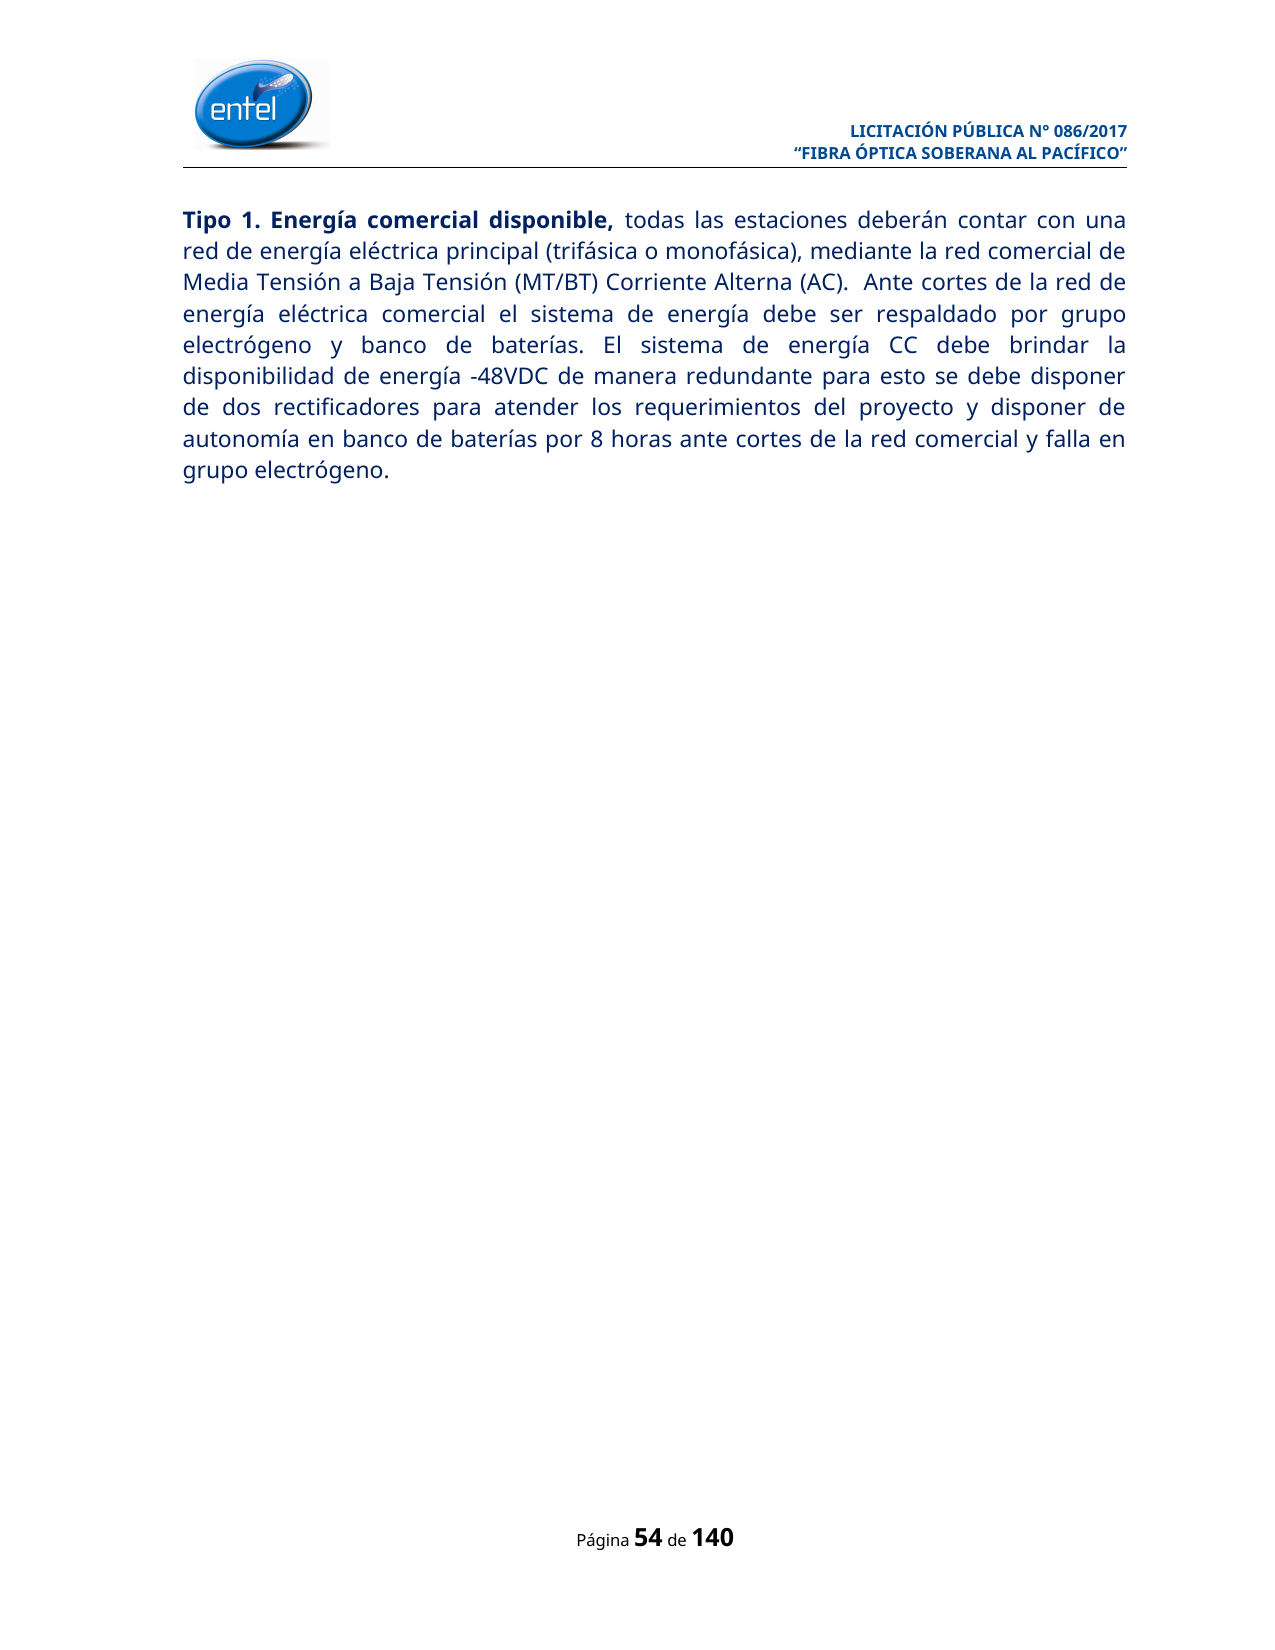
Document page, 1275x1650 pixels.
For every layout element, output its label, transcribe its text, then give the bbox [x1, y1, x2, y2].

text Tipo 1. Energía comercial disponible, todas las estaciones deberán contar con una red de energía eléctrica principal (trifásica o monofásica), mediante la red comercial de Media Tensión a Baja Tensión (MT/BT) Corriente Alterna (AC). Ante cortes de la red de energía eléctrica comercial el sistema de energía debe ser respaldado por grupo electrógeno y banco de baterías. El sistema de energía CC debe brindar la disponibilidad de energía -48VDC de manera redundante para esto se debe disponer de dos rectificadores para atender los requerimientos del proyecto y disponer de autonomía en banco de baterías por 8 horas ante cortes de la red comercial y falla en grupo electrógeno. [182, 204, 1127, 485]
picture [194, 58, 330, 150]
